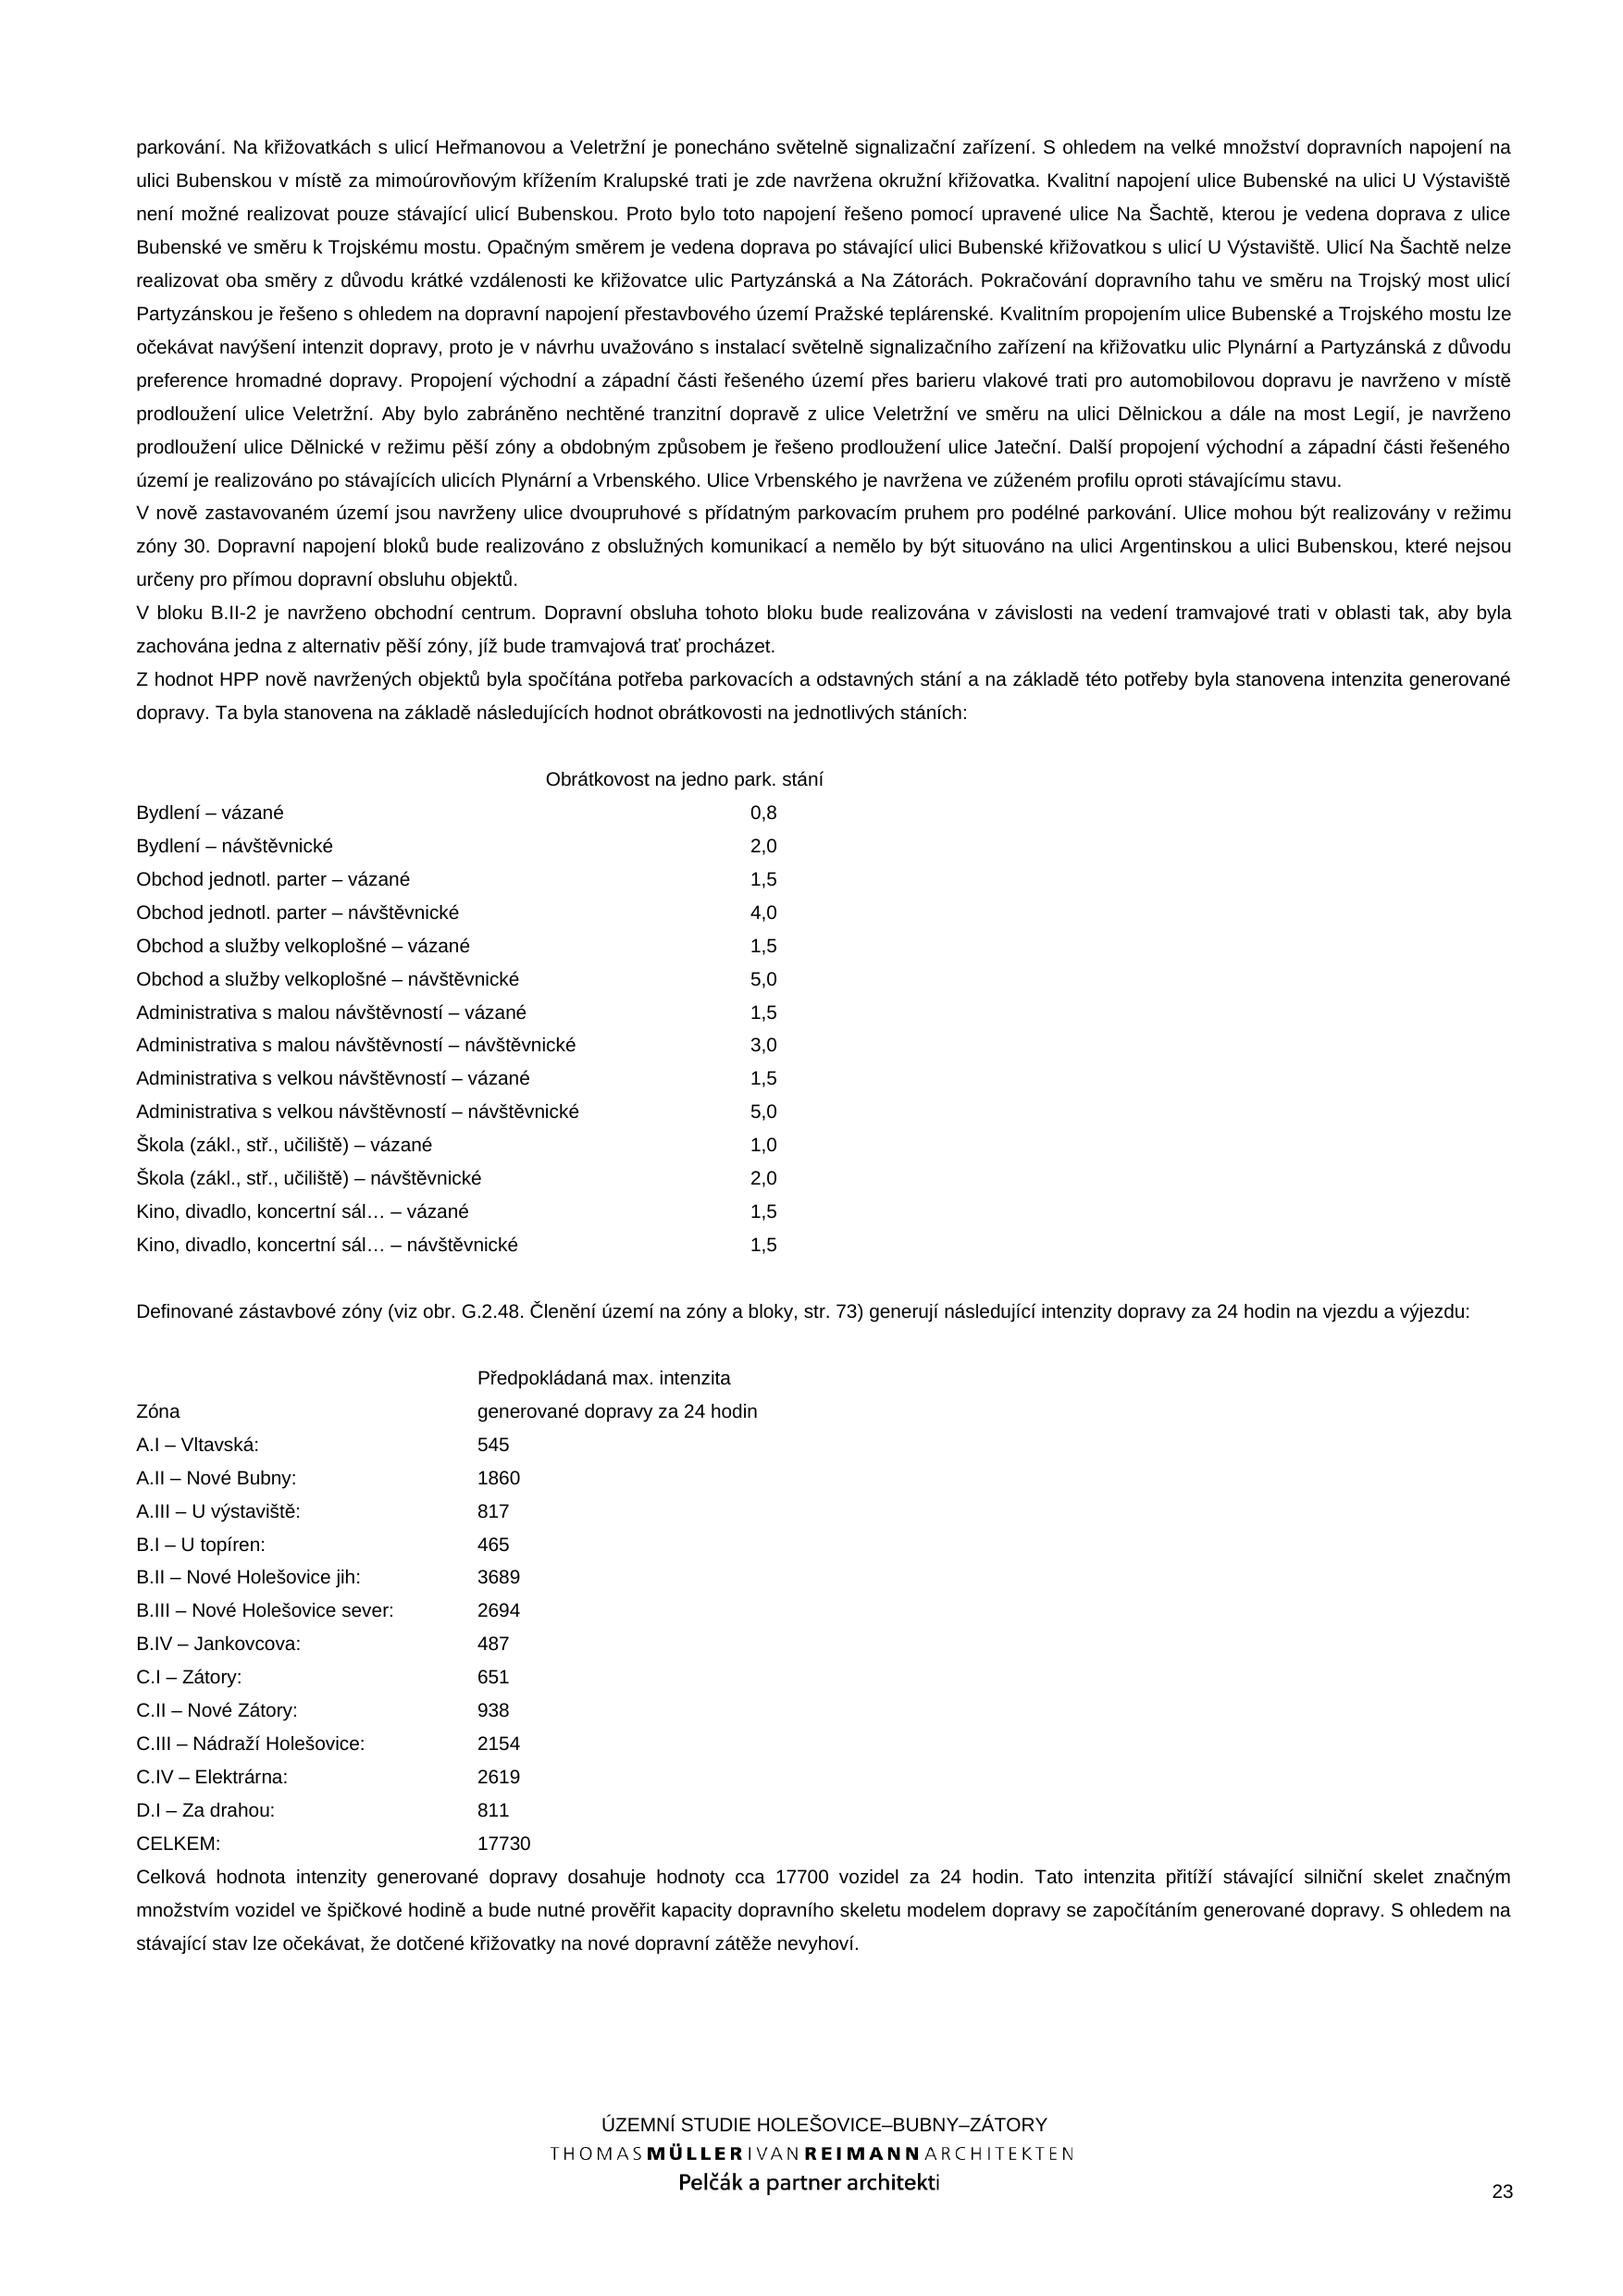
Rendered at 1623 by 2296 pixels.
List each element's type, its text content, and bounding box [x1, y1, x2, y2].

text Definované zástavbové zóny (viz obr. G.2.48. Členění území na zóny a bloky, str. 73) generují následující intenzity dopravy za 24 hodin na vjezdu a výjezdu: [136, 1300, 1513, 1322]
text D.I – Za drahou: 811 [136, 1799, 1513, 1821]
text Obchod jednotl. parter – návštěvnické 4,0 [136, 900, 1513, 923]
text C.II – Nové Zátory: 938 [136, 1699, 1513, 1721]
text Obrátkovost na jedno park. stání [136, 768, 1513, 790]
text Škola (zákl., stř., učiliště) – návštěvnické 2,0 [136, 1167, 1513, 1189]
text B.II – Nové Holešovice jih: 3689 [136, 1566, 1513, 1588]
text A.III – U výstaviště: 817 [136, 1499, 1513, 1521]
text Bydlení – vázané 0,8 [136, 801, 1513, 824]
text A.I – Vltavská: 545 [136, 1433, 1513, 1455]
text Škola (zákl., stř., učiliště) – vázané 1,0 [136, 1134, 1513, 1156]
text Obchod a služby velkoplošné – vázané 1,5 [136, 934, 1513, 956]
text V nově zastavovaném území jsou navrženy ulice dvoupruhové s přídatným parkovacím pruhem pro podélné parkování. Ulice mohou být realizovány v režimu zóny 30. Dopravní napojení bloků bude realizováno z obslužných komunikací a nemělo by být situováno na ulici Argentinskou a ulici Bubenskou, které nejsou určeny pro přímou dopravní obsluhu objektů. [136, 502, 1513, 590]
text B.IV – Jankovcova: 487 [136, 1632, 1513, 1655]
text A.II – Nové Bubny: 1860 [136, 1466, 1513, 1488]
picture [680, 2172, 939, 2195]
picture [550, 2143, 1072, 2160]
text Kino, divadlo, koncertní sál… – vázané 1,5 [136, 1200, 1513, 1222]
text C.IV – Elektrárna: 2619 [136, 1766, 1513, 1788]
text Kino, divadlo, koncertní sál… – návštěvnické 1,5 [136, 1234, 1513, 1256]
text Celková hodnota intenzity generované dopravy dosahuje hodnoty cca 17700 vozidel za 24 hodin. Tato intenzita přitíží stávající silniční skelet značným množstvím vozidel ve špičkové hodině a bude nutné prověřit kapacity dopravního skeletu modelem dopravy se započítáním generované dopravy. S ohledem na stávající stav lze očekávat, že dotčené křižovatky na nové dopravní zátěže nevyhoví. [136, 1866, 1513, 1955]
text Předpokládaná max. intenzita [136, 1367, 1513, 1389]
text C.I – Zátory: 651 [136, 1666, 1513, 1688]
text Z hodnot HPP nově navržených objektů byla spočítána potřeba parkovacích a odstavných stání a na základě této potřeby byla stanovena intenzita generované dopravy. Ta byla stanovena na základě následujících hodnot obrátkovosti na jednotlivých stáních: [136, 668, 1513, 724]
text CELKEM: 17730 [136, 1832, 1513, 1855]
text B.I – U topíren: 465 [136, 1533, 1513, 1555]
text Administrativa s velkou návštěvností – návštěvnické 5,0 [136, 1100, 1513, 1123]
text Administrativa s malou návštěvností – vázané 1,5 [136, 1000, 1513, 1023]
text Obchod jednotl. parter – vázané 1,5 [136, 868, 1513, 890]
text Obchod a služby velkoplošné – návštěvnické 5,0 [136, 967, 1513, 989]
text Administrativa s velkou návštěvností – vázané 1,5 [136, 1067, 1513, 1089]
text Bydlení – návštěvnické 2,0 [136, 835, 1513, 857]
text Zóna generované dopravy za 24 hodin [136, 1400, 1513, 1422]
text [136, 136, 1513, 490]
text Administrativa s malou návštěvností – návštěvnické 3,0 [136, 1034, 1513, 1056]
text V bloku B.II-2 je navrženo obchodní centrum. Dopravní obsluha tohoto bloku bude realizována v závislosti na vedení tramvajové trati v oblasti tak, aby byla zachována jedna z alternativ pěší zóny, jíž bude tramvajová trať procházet. [136, 602, 1513, 657]
text C.III – Nádraží Holešovice: 2154 [136, 1732, 1513, 1755]
text B.III – Nové Holešovice sever: 2694 [136, 1599, 1513, 1621]
